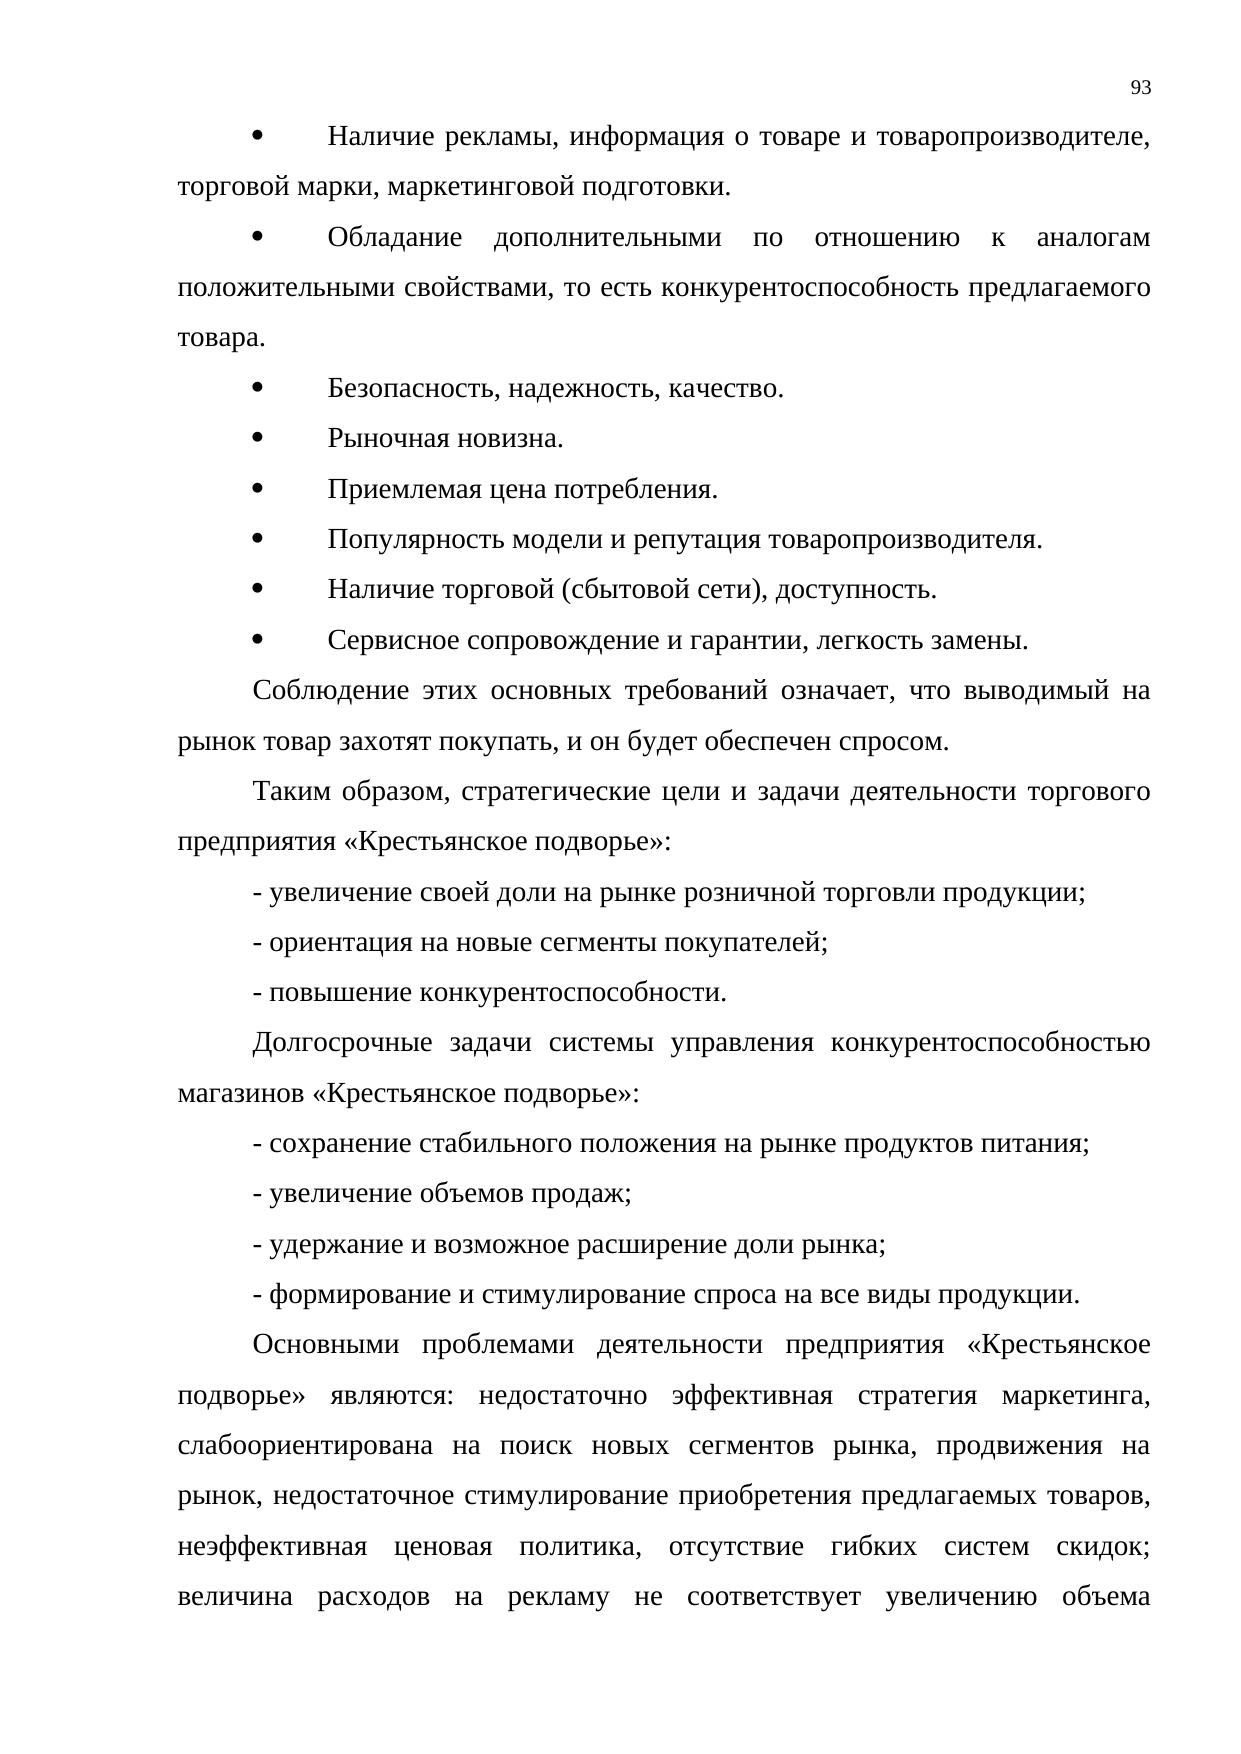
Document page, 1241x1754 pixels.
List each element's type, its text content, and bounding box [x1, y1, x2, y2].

list Наличие рекламы, информация о товаре и товаропроизводителе, торговой марки, маркетинговой подготовки. [177, 118, 1152, 202]
list Наличие торговой (сбытовой сети), доступность. [177, 572, 1152, 605]
list Популярность модели и репутация товаропроизводителя. [177, 521, 1152, 555]
text Таким образом, стратегические цели и задачи деятельности торгового предприятия «Крестьянское подворье»: [177, 773, 1152, 857]
text - увеличение своей доли на рынке розничной торговли продукции; [177, 874, 1152, 907]
text Долгосрочные задачи системы управления конкурентоспособностью магазинов «Крестьянское подворье»: [177, 1024, 1152, 1108]
text - формирование и стимулирование спроса на все виды продукции. [177, 1276, 1152, 1310]
list Безопасность, надежность, качество. [177, 370, 1152, 403]
text - ориентация на новые сегменты покупателей; [177, 924, 1152, 957]
list Приемлемая цена потребления. [177, 471, 1152, 504]
text - увеличение объемов продаж; [177, 1176, 1152, 1209]
list Обладание дополнительными по отношению к аналогам положительными свойствами, то есть конкурентоспособность предлагаемого товара. [177, 219, 1152, 353]
text - сохранение стабильного положения на рынке продуктов питания; [177, 1125, 1152, 1159]
text - повышение конкурентоспособности. [177, 974, 1152, 1008]
text - удержание и возможное расширение доли рынка; [177, 1226, 1152, 1259]
list Рыночная новизна. [177, 420, 1152, 454]
text Соблюдение этих основных требований означает, что выводимый на рынок товар захотят покупать, и он будет обеспечен спросом. [177, 672, 1152, 756]
list Сервисное сопровождение и гарантии, легкость замены. [177, 622, 1152, 656]
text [177, 1326, 1152, 1612]
